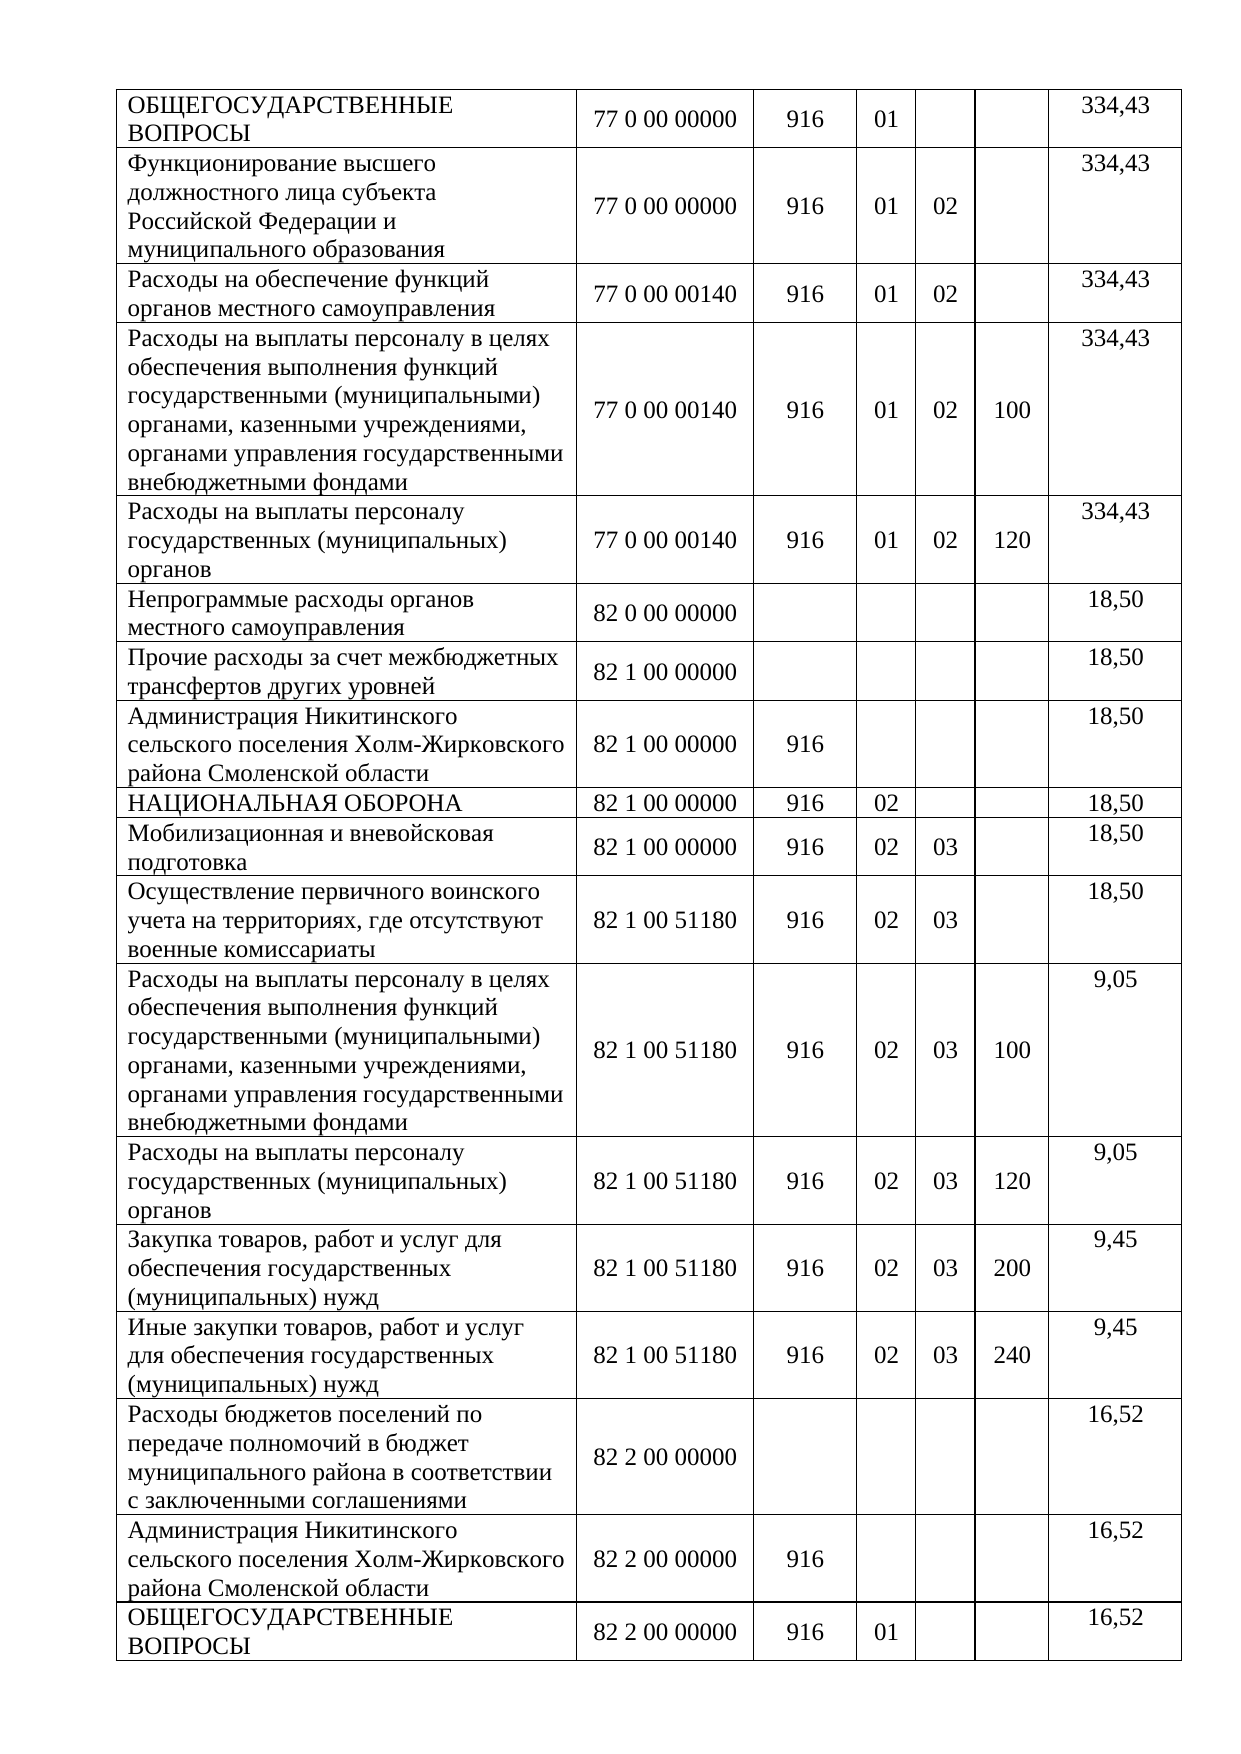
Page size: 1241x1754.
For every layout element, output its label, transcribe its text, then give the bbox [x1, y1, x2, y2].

table_cell 916 [754, 876, 856, 963]
table_cell 16,52 [1049, 1603, 1181, 1660]
table_cell 18,50 [1049, 818, 1181, 875]
table_cell 02 [916, 264, 974, 322]
table_cell [976, 264, 1048, 322]
table_cell 82 1 00 51180 [577, 1312, 753, 1398]
table_cell 200 [976, 1225, 1048, 1311]
table_cell 02 [857, 1137, 915, 1223]
table_cell 916 [754, 1515, 856, 1601]
table_cell 916 [754, 264, 856, 322]
table_cell [916, 701, 974, 787]
table_cell Расходы на выплаты персоналу государственных (муниципальных) органов [117, 496, 576, 583]
table_cell 916 [754, 496, 856, 583]
table_cell [976, 1515, 1048, 1601]
table_cell 334,43 [1049, 90, 1181, 147]
table_cell [916, 584, 974, 641]
table_cell 334,43 [1049, 148, 1181, 263]
table_cell 916 [754, 701, 856, 787]
table_cell 77 0 00 00000 [577, 90, 753, 147]
table_cell 18,50 [1049, 788, 1181, 817]
table_cell 82 1 00 00000 [577, 818, 753, 875]
table_cell 9,45 [1049, 1312, 1181, 1398]
table_cell 82 1 00 00000 [577, 642, 753, 700]
table_cell Функционирование высшего должностного лица субъекта Российской Федерации и муниципального образования [117, 148, 576, 263]
table_cell 82 1 00 00000 [577, 701, 753, 787]
table_cell 02 [857, 788, 915, 817]
table_cell 18,50 [1049, 876, 1181, 963]
table_cell 03 [916, 1312, 974, 1398]
table_cell 01 [857, 148, 915, 263]
table_cell [976, 1603, 1048, 1660]
table_cell 77 0 00 00000 [577, 148, 753, 263]
table_cell 100 [976, 323, 1048, 495]
table_cell 03 [916, 818, 974, 875]
table_cell 100 [976, 964, 1048, 1136]
table_cell 9,45 [1049, 1225, 1181, 1311]
table_cell [857, 584, 915, 641]
table_cell 916 [754, 1312, 856, 1398]
table_cell Администрация Никитинского сельского поселения Холм-Жирковского района Смоленской области [117, 701, 576, 787]
table_cell 03 [916, 876, 974, 963]
table_cell [976, 90, 1048, 147]
table_cell [754, 584, 856, 641]
table_cell [916, 1603, 974, 1660]
table_cell Мобилизационная и вневойсковая подготовка [117, 818, 576, 875]
table_cell Расходы на обеспечение функций органов местного самоуправления [117, 264, 576, 322]
table_cell 03 [916, 1225, 974, 1311]
table_cell 01 [857, 323, 915, 495]
table_cell [976, 701, 1048, 787]
table_cell 334,43 [1049, 496, 1181, 583]
table_cell 01 [857, 496, 915, 583]
table_cell 77 0 00 00140 [577, 264, 753, 322]
table_cell 334,43 [1049, 323, 1181, 495]
table_cell [916, 642, 974, 700]
table_cell НАЦИОНАЛЬНАЯ ОБОРОНА [117, 788, 576, 817]
table_cell 02 [916, 323, 974, 495]
table_cell 9,05 [1049, 1137, 1181, 1223]
table_cell Расходы на выплаты персоналу в целях обеспечения выполнения функций государственными (муниципальными) органами, казенными учреждениями, органами управления государственными внебюджетными фондами [117, 323, 576, 495]
table_cell [857, 1515, 915, 1601]
table_cell 916 [754, 323, 856, 495]
table_cell Прочие расходы за счет межбюджетных трансфертов других уровней [117, 642, 576, 700]
table_cell Иные закупки товаров, работ и услуг для обеспечения государственных (муниципальных) нужд [117, 1312, 576, 1398]
table_cell 120 [976, 1137, 1048, 1223]
table_cell Расходы бюджетов поселений по передаче полномочий в бюджет муниципального района в соответствии с заключенными соглашениями [117, 1399, 576, 1514]
table_cell Осуществление первичного воинского учета на территориях, где отсутствуют военные комиссариаты [117, 876, 576, 963]
table_cell 82 0 00 00000 [577, 584, 753, 641]
table_cell 916 [754, 1137, 856, 1223]
table_cell [754, 642, 856, 700]
table_cell Непрограммые расходы органов местного самоуправления [117, 584, 576, 641]
table_cell 916 [754, 788, 856, 817]
table_cell 916 [754, 818, 856, 875]
table_cell 916 [754, 1225, 856, 1311]
table_cell [976, 584, 1048, 641]
table_cell ОБЩЕГОСУДАРСТВЕННЫЕ ВОПРОСЫ [117, 1603, 576, 1660]
table_cell 02 [916, 148, 974, 263]
table_cell Администрация Никитинского сельского поселения Холм-Жирковского района Смоленской области [117, 1515, 576, 1601]
table_cell Расходы на выплаты персоналу государственных (муниципальных) органов [117, 1137, 576, 1223]
table_cell 03 [916, 1137, 974, 1223]
table_cell 240 [976, 1312, 1048, 1398]
table_cell [916, 788, 974, 817]
table_cell [976, 876, 1048, 963]
table_cell 82 1 00 51180 [577, 876, 753, 963]
table_cell 334,43 [1049, 264, 1181, 322]
table_cell [857, 1399, 915, 1514]
table_cell 82 2 00 00000 [577, 1515, 753, 1601]
table_cell 02 [857, 1312, 915, 1398]
table_cell 82 2 00 00000 [577, 1399, 753, 1514]
table_cell [976, 148, 1048, 263]
table_cell 02 [857, 1225, 915, 1311]
table_cell 18,50 [1049, 642, 1181, 700]
table_cell 16,52 [1049, 1515, 1181, 1601]
table_cell Закупка товаров, работ и услуг для обеспечения государственных (муниципальных) нужд [117, 1225, 576, 1311]
table_cell 916 [754, 964, 856, 1136]
table_cell [857, 701, 915, 787]
table_cell [976, 642, 1048, 700]
table_cell 02 [857, 818, 915, 875]
table_cell 18,50 [1049, 701, 1181, 787]
table_cell 01 [857, 1603, 915, 1660]
table_cell [916, 1399, 974, 1514]
table_cell 916 [754, 1603, 856, 1660]
table_cell [754, 1399, 856, 1514]
table_cell 01 [857, 90, 915, 147]
table_cell [976, 818, 1048, 875]
table_cell 82 1 00 51180 [577, 1137, 753, 1223]
table_cell 916 [754, 90, 856, 147]
table_cell 01 [857, 264, 915, 322]
table_cell 02 [857, 876, 915, 963]
table_cell ОБЩЕГОСУДАРСТВЕННЫЕ ВОПРОСЫ [117, 90, 576, 147]
table_cell [976, 788, 1048, 817]
table_cell [916, 90, 974, 147]
table_cell 82 2 00 00000 [577, 1603, 753, 1660]
table_cell 120 [976, 496, 1048, 583]
table_cell 77 0 00 00140 [577, 323, 753, 495]
table_cell 16,52 [1049, 1399, 1181, 1514]
table_cell 02 [857, 964, 915, 1136]
table_cell 03 [916, 964, 974, 1136]
table_cell 9,05 [1049, 964, 1181, 1136]
table_cell 916 [754, 148, 856, 263]
table_cell Расходы на выплаты персоналу в целях обеспечения выполнения функций государственными (муниципальными) органами, казенными учреждениями, органами управления государственными внебюджетными фондами [117, 964, 576, 1136]
table_cell [857, 642, 915, 700]
table_cell [976, 1399, 1048, 1514]
table_cell 82 1 00 51180 [577, 1225, 753, 1311]
table_cell 77 0 00 00140 [577, 496, 753, 583]
table_cell 02 [916, 496, 974, 583]
table_cell [916, 1515, 974, 1601]
table_cell 82 1 00 00000 [577, 788, 753, 817]
table_cell 82 1 00 51180 [577, 964, 753, 1136]
table_cell 18,50 [1049, 584, 1181, 641]
